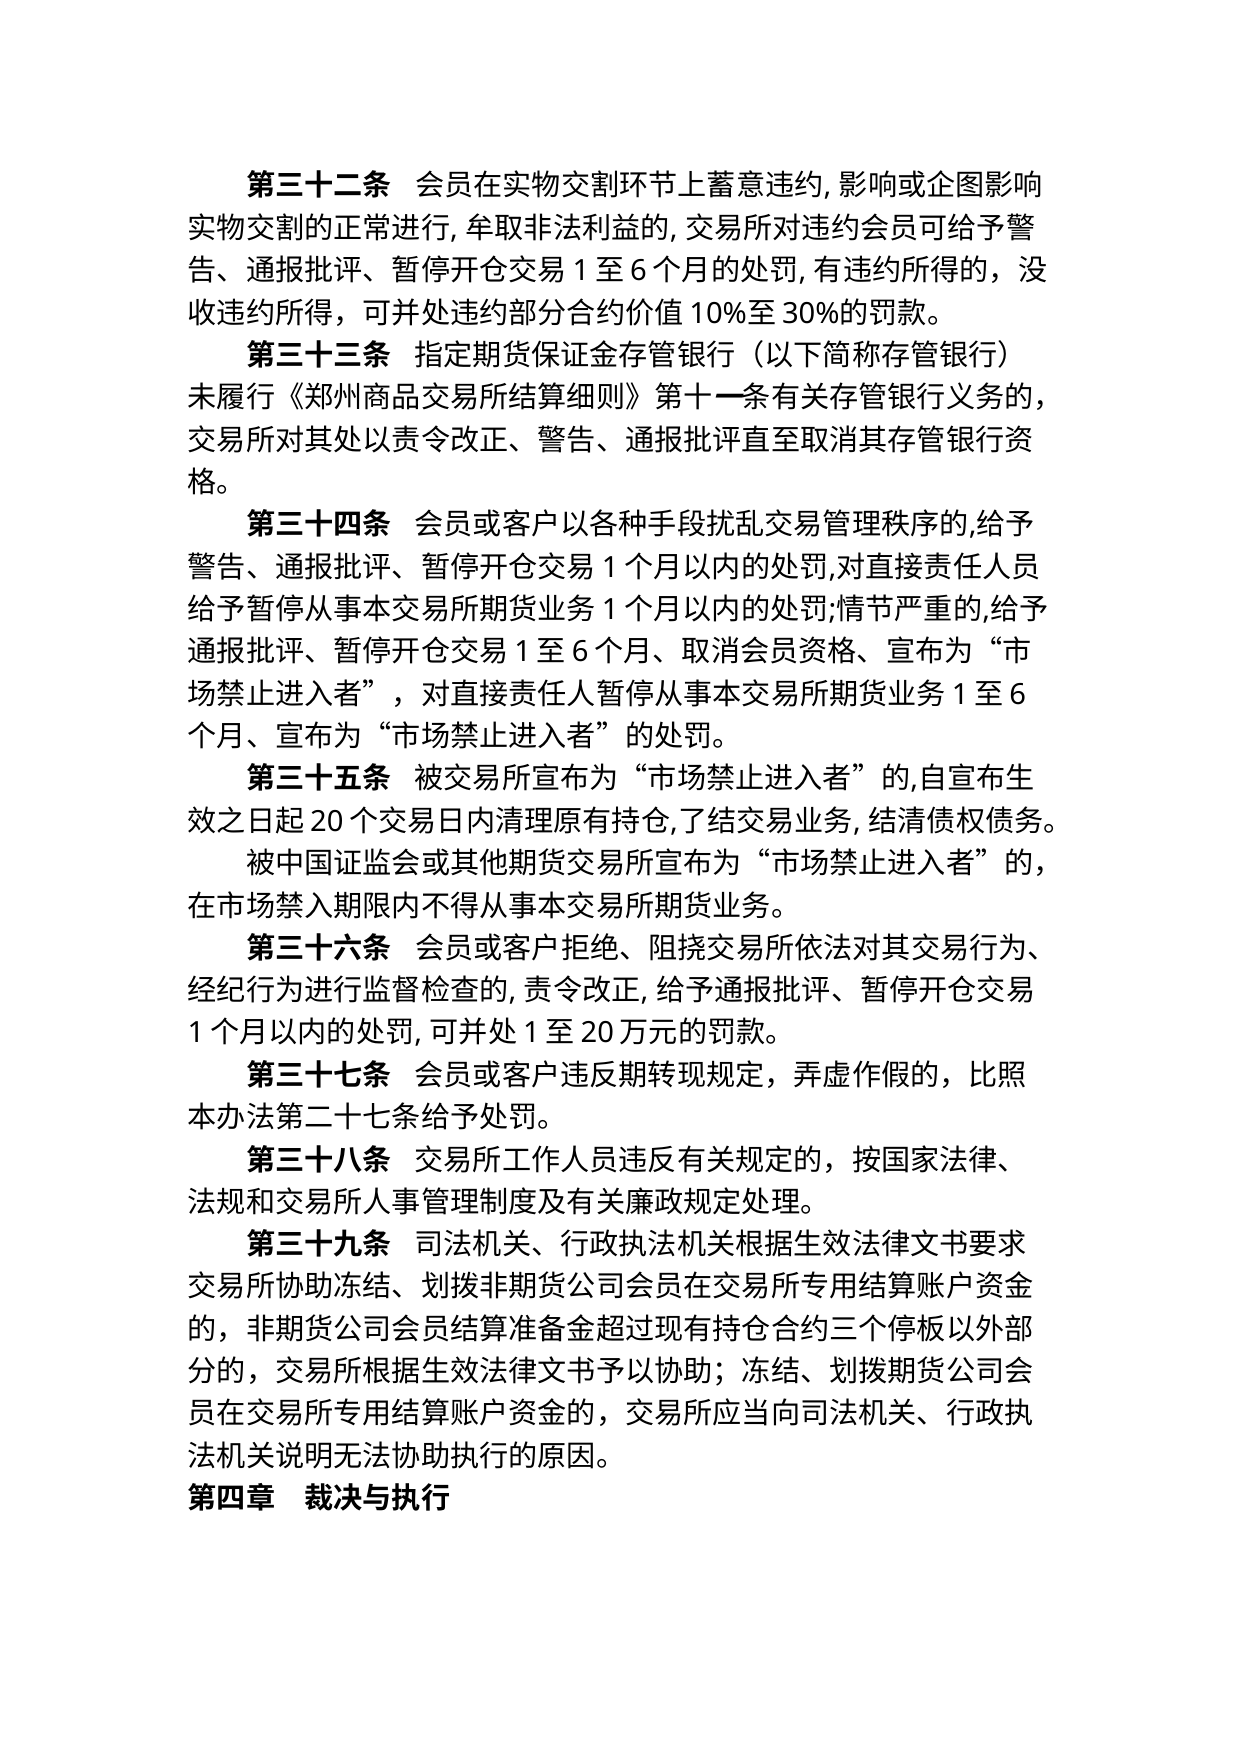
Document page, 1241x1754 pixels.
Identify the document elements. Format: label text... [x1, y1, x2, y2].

text 被中国证监会或其他期货交易所宣布为“市场禁止进入者”的，在市场禁入期限内不得从事本交易所期货业务。 [187, 840, 1053, 924]
text 第三十七条 会员或客户违反期转现规定，弄虚作假的，比照本办法第二十七条给予处罚。 [187, 1051, 1053, 1136]
text 第四章 裁决与执行 [187, 1474, 1053, 1517]
text 第三十四条 会员或客户以各种手段扰乱交易管理秩序的,给予警告、通报批评、暂停开仓交易1个月以内的处罚,对直接责任人员给予暂停从事本交易所期货业务1个月以内的处罚;情节严重的,给予通报批评、暂停开仓交易1至6个月、取消会员资格、宣布为“市场禁止进入者”，对直接责任人暂停从事本交易所期货业务1至6个月、宣布为“市场禁止进入者”的处罚。 [187, 501, 1053, 755]
text 第三十六条 会员或客户拒绝、阻挠交易所依法对其交易行为、经纪行为进行监督检查的, 责令改正, 给予通报批评、暂停开仓交易1个月以内的处罚, 可并处1至20万元的罚款。 [187, 924, 1053, 1051]
text 第三十五条 被交易所宣布为“市场禁止进入者”的,自宣布生效之日起20个交易日内清理原有持仓,了结交易业务, 结清债权债务。 [187, 755, 1053, 840]
text 第三十三条 指定期货保证金存管银行（以下简称存管银行）未履行《郑州商品交易所结算细则》第十一条有关存管银行义务的，交易所对其处以责令改正、警告、通报批评直至取消其存管银行资格。 [187, 332, 1053, 501]
text 第三十九条 司法机关、行政执法机关根据生效法律文书要求交易所协助冻结、划拨非期货公司会员在交易所专用结算账户资金的，非期货公司会员结算准备金超过现有持仓合约三个停板以外部分的，交易所根据生效法律文书予以协助；冻结、划拨期货公司会员在交易所专用结算账户资金的，交易所应当向司法机关、行政执法机关说明无法协助执行的原因。 [187, 1221, 1053, 1474]
text 第三十二条 会员在实物交割环节上蓄意违约, 影响或企图影响实物交割的正常进行, 牟取非法利益的, 交易所对违约会员可给予警告、通报批评、暂停开仓交易1至6个月的处罚, 有违约所得的，没收违约所得，可并处违约部分合约价值10%至30%的罚款。 [187, 162, 1053, 332]
text 第三十八条 交易所工作人员违反有关规定的，按国家法律、法规和交易所人事管理制度及有关廉政规定处理。 [187, 1136, 1053, 1221]
